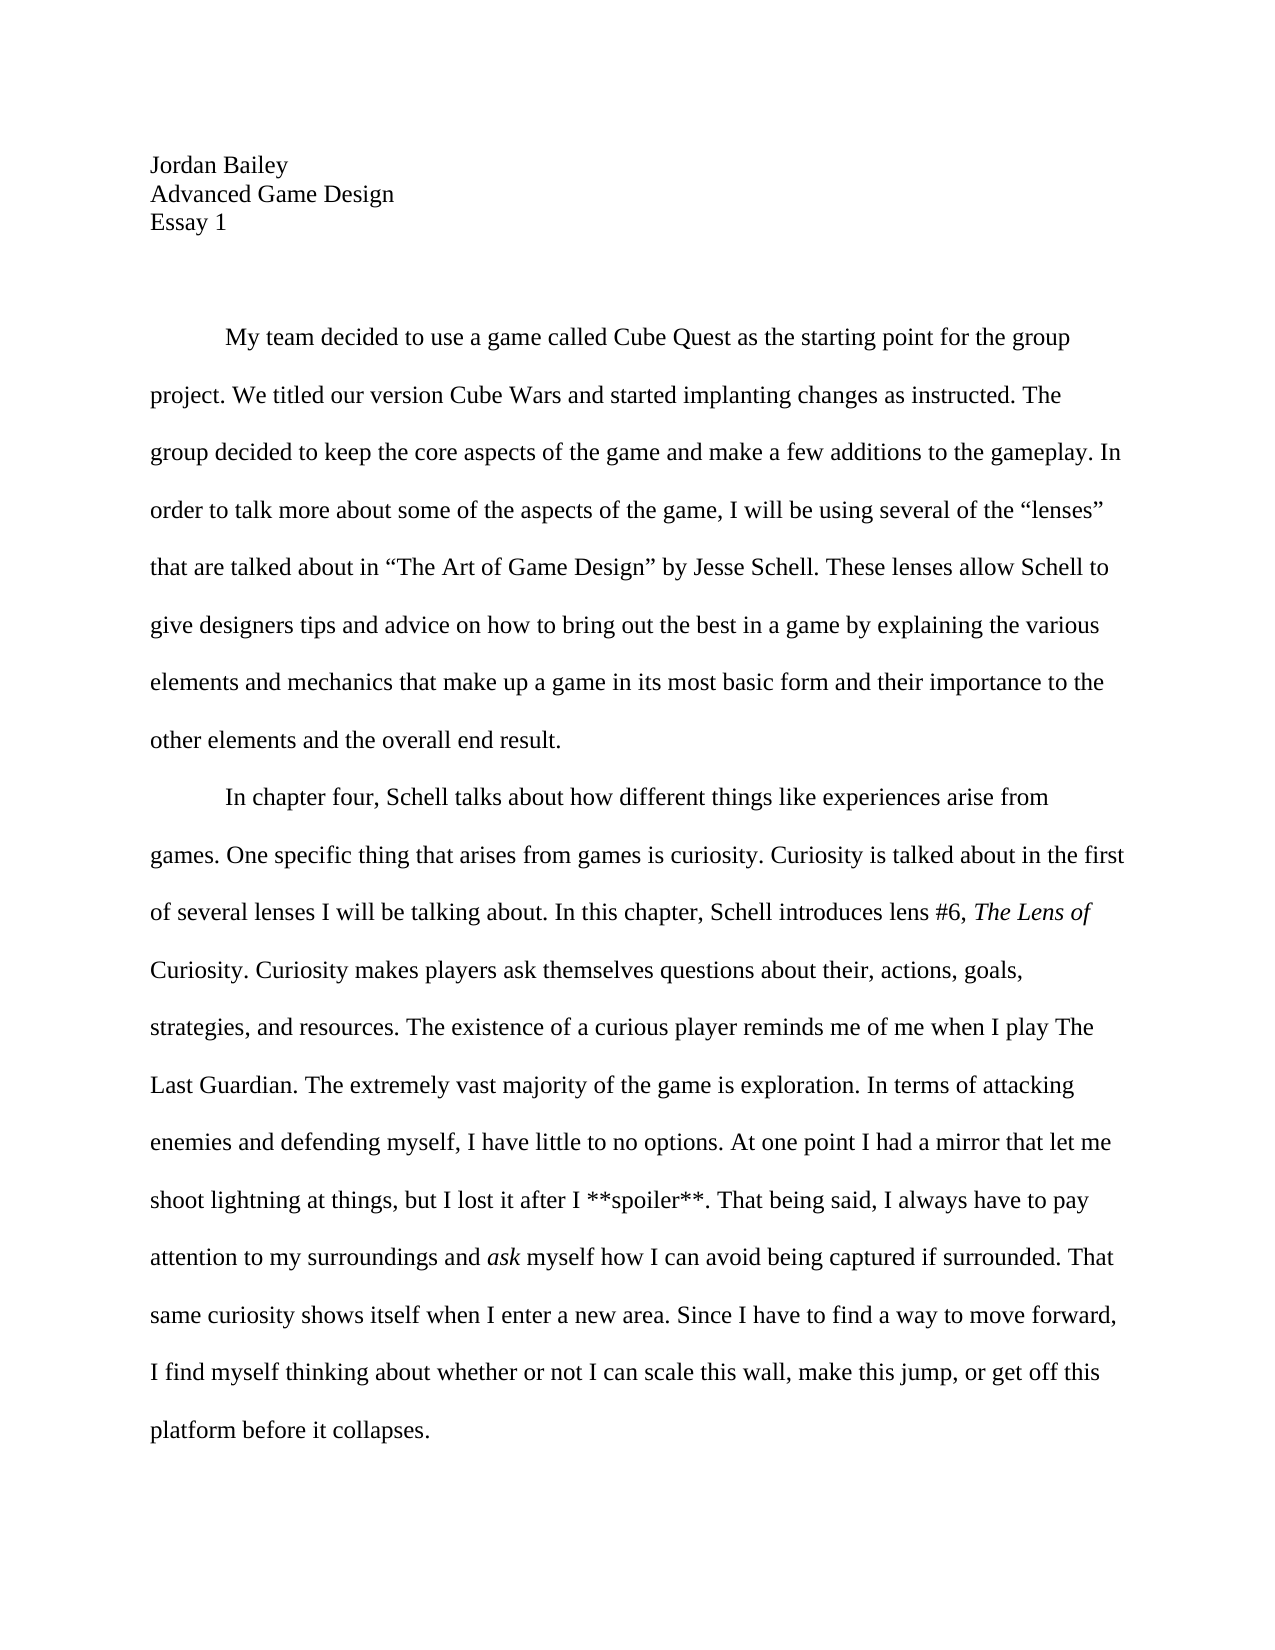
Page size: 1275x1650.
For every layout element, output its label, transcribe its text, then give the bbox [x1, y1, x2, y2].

text In chapter four, Schell talks about how different things like experiences arise from games. One specific thing that arises from games is curiosity. Curiosity is talked about in the first of several lenses I will be talking about. In this chapter, Schell introduces lens #6, The Lens of Curiosity. Curiosity makes players ask themselves questions about their, actions, goals, strategies, and resources. The existence of a curious player reminds me of me when I play The Last Guardian. The extremely vast majority of the game is exploration. In terms of attacking enemies and defending myself, I have little to no options. At one point I had a mirror that let me shoot lightning at things, but I lost it after I **spoiler**. That being said, I always have to pay attention to my surroundings and ask myself how I can avoid being captured if surrounded. That same curiosity shows itself when I enter a new area. Since I have to find a way to move forward, I find myself thinking about whether or not I can scale this wall, make this jump, or get off this platform before it collapses. [150, 782, 1125, 1444]
text Jordan Bailey [150, 150, 1125, 179]
text Essay 1 [150, 207, 1125, 236]
text My team decided to use a game called Cube Quest as the starting point for the group project. We titled our version Cube Wars and started implanting changes as instructed. The group decided to keep the core aspects of the game and make a few additions to the gameplay. In order to talk more about some of the aspects of the game, I will be using several of the “lenses” that are talked about in “The Art of Game Design” by Jesse Schell. These lenses allow Schell to give designers tips and advice on how to bring out the best in a game by explaining the various elements and mechanics that make up a game in its most basic form and their importance to the other elements and the overall end result. [150, 322, 1125, 754]
text Advanced Game Design [150, 179, 1125, 207]
